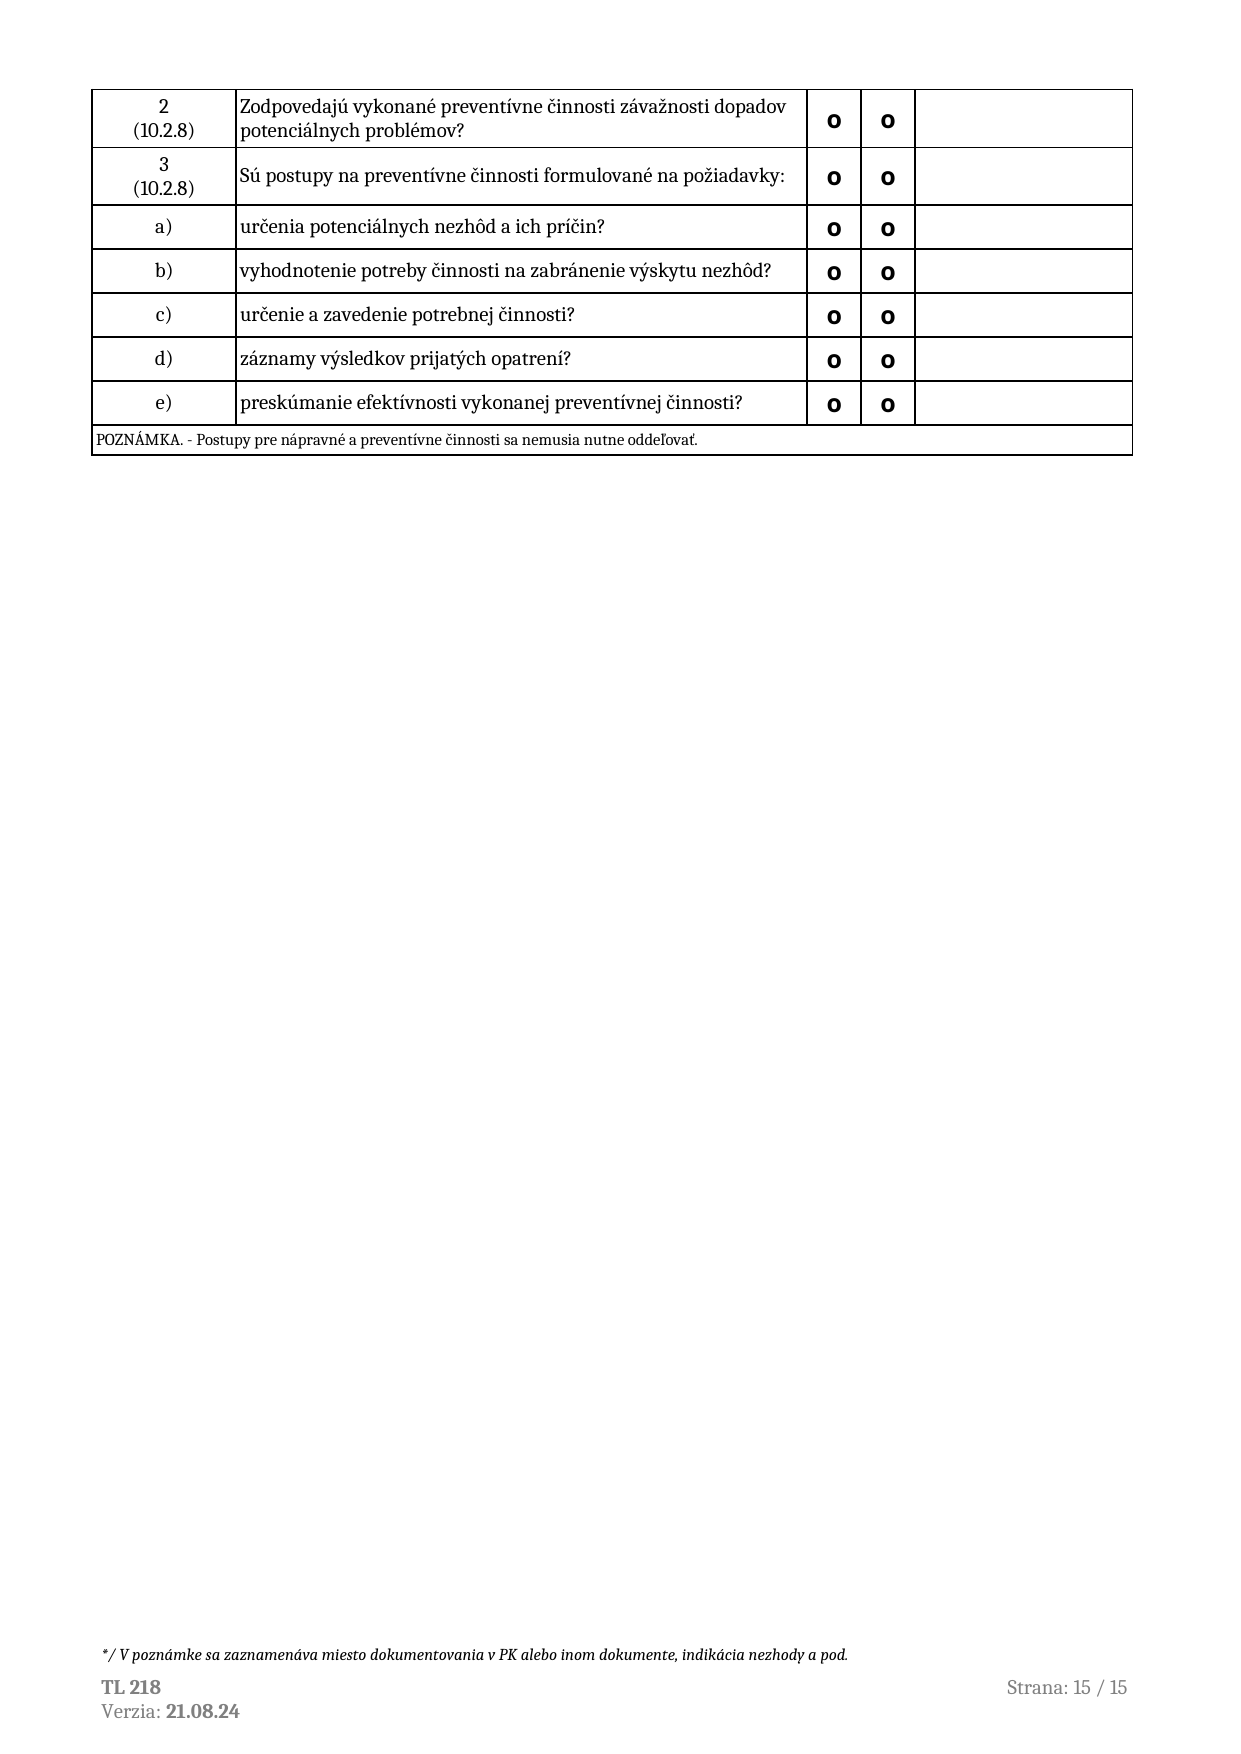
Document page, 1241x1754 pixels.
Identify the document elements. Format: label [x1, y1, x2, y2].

table_cell [808, 90, 860, 147]
table_cell [916, 338, 1132, 380]
table_cell [862, 90, 914, 147]
table_cell [93, 206, 235, 248]
table_cell [93, 90, 235, 147]
table_cell [862, 250, 914, 292]
table_cell [916, 148, 1132, 204]
table_cell [808, 148, 860, 204]
table_cell [916, 90, 1132, 147]
table_cell [862, 206, 914, 248]
table_cell [916, 294, 1132, 336]
table_cell [237, 148, 806, 204]
table_cell [237, 206, 806, 248]
table_cell [237, 250, 806, 292]
table_cell [93, 250, 235, 292]
table_cell [237, 382, 806, 424]
table_cell [862, 338, 914, 380]
table_cell [1133, 89, 1138, 456]
table_cell [808, 206, 860, 248]
table_cell [808, 250, 860, 292]
table_cell [93, 338, 235, 380]
table_cell [93, 294, 235, 336]
table_cell [862, 382, 914, 424]
table_cell [237, 90, 806, 147]
table_cell [237, 338, 806, 380]
table_cell [916, 206, 1132, 248]
table_cell [808, 382, 860, 424]
table_cell [93, 426, 1132, 454]
table_cell [93, 382, 235, 424]
table_cell [916, 250, 1132, 292]
table_cell [862, 148, 914, 204]
table_cell [93, 148, 235, 204]
table_cell [808, 338, 860, 380]
table_cell [808, 294, 860, 336]
table_cell [237, 294, 806, 336]
table_cell [916, 382, 1132, 424]
table_cell [862, 294, 914, 336]
